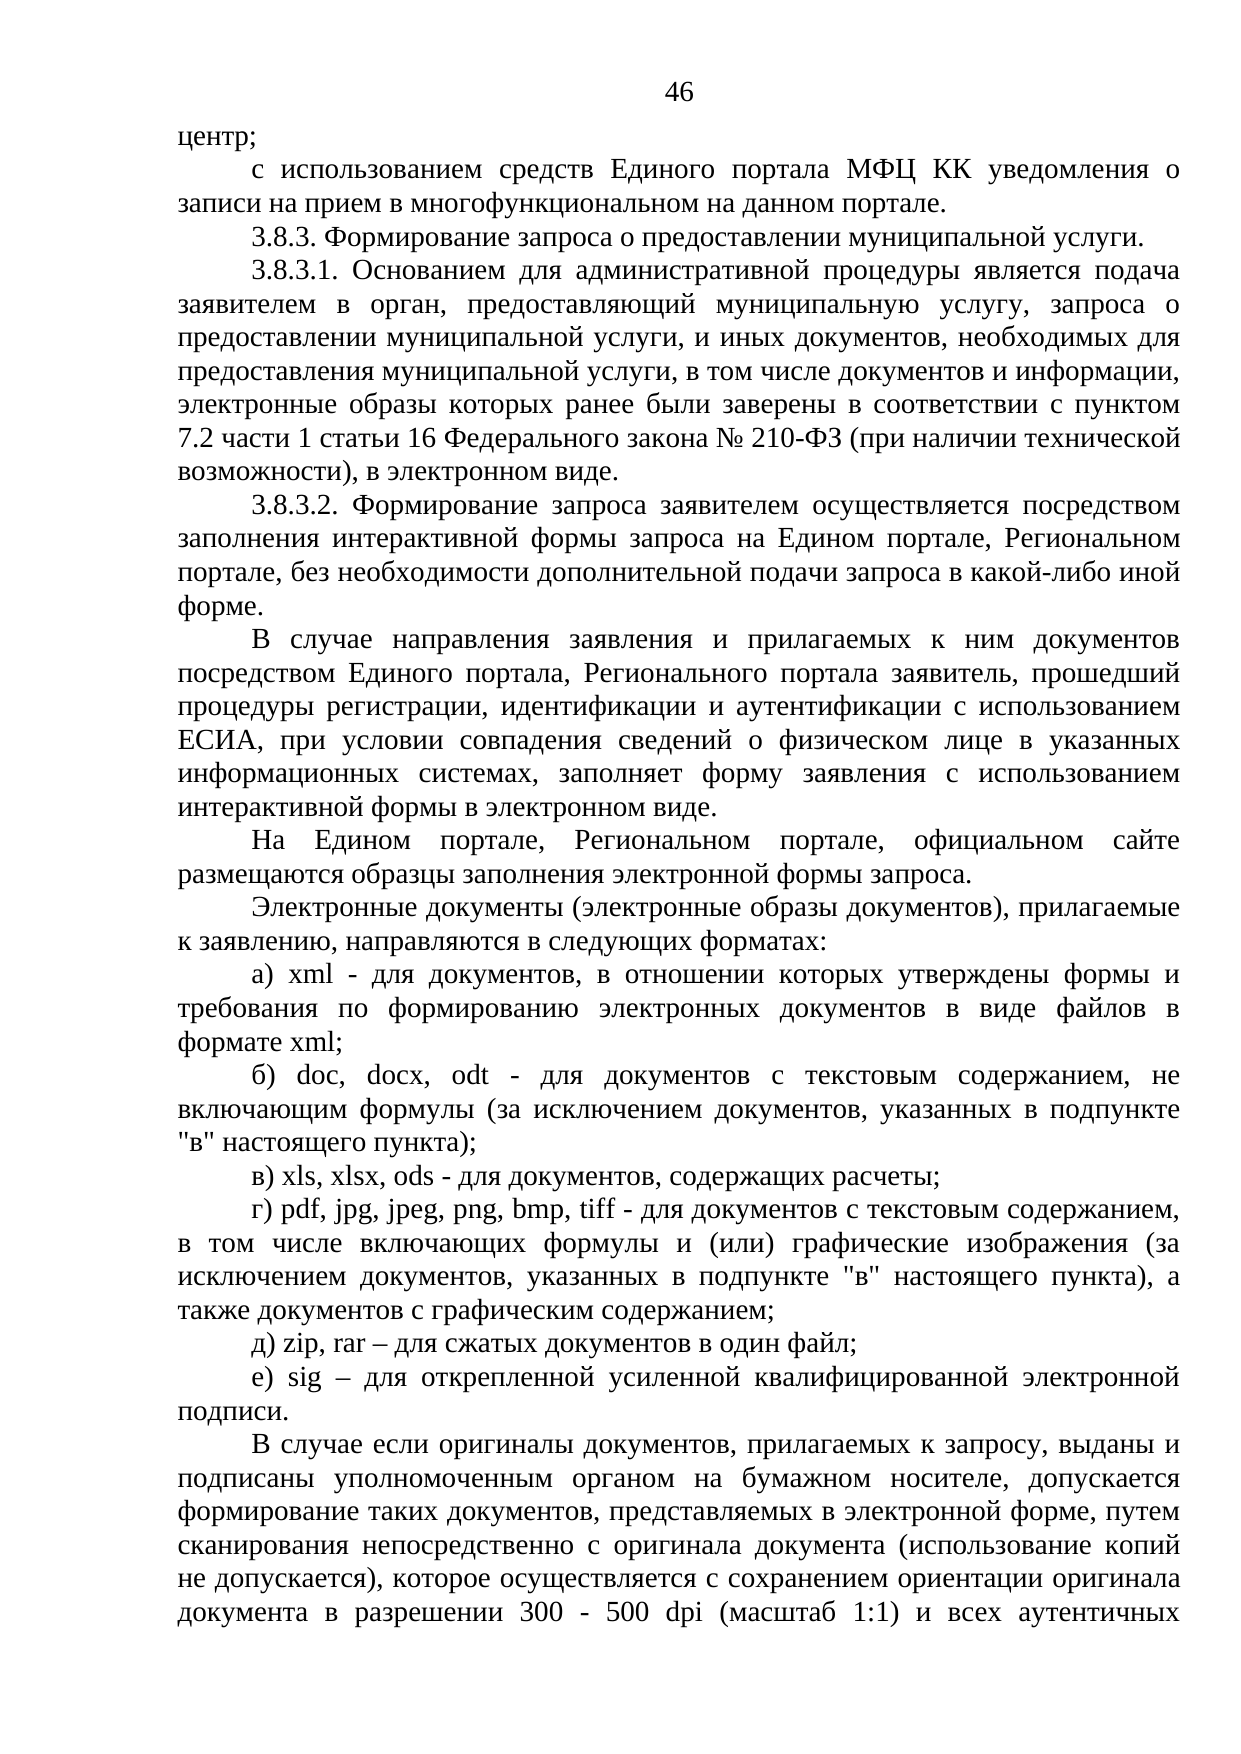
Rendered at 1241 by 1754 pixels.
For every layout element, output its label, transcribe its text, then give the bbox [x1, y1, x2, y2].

text 3.8.3.2. Формирование запроса заявителем осуществляется посредством заполнения интерактивной формы запроса на Едином портале, Региональном портале, без необходимости дополнительной подачи запроса в какой-либо иной форме. [177, 487, 1181, 621]
text е) sig – для открепленной усиленной квалифицированной электронной подписи. [177, 1359, 1181, 1426]
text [177, 1426, 1181, 1627]
text с использованием средств Единого портала МФЦ КК уведомления о записи на прием в многофункциональном на данном портале. [177, 152, 1181, 219]
text д) zip, rar – для сжатых документов в один файл; [177, 1326, 1181, 1359]
text б) doc, docx, odt - для документов с текстовым содержанием, не включающим формулы (за исключением документов, указанных в подпункте "в" настоящего пункта); [177, 1057, 1181, 1158]
text 3.8.3. Формирование запроса о предоставлении муниципальной услуги. [177, 219, 1181, 252]
text г) pdf, jpg, jpeg, png, bmp, tiff - для документов с текстовым содержанием, в том числе включающих формулы и (или) графические изображения (за исключением документов, указанных в подпункте "в" настоящего пункта), а также документов с графическим содержанием; [177, 1191, 1181, 1326]
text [177, 118, 1181, 152]
text в) xls, xlsx, ods - для документов, содержащих расчеты; [177, 1158, 1181, 1191]
text На Едином портале, Региональном портале, официальном сайте размещаются образцы заполнения электронной формы запроса. [177, 822, 1181, 889]
text Электронные документы (электронные образы документов), прилагаемые к заявлению, направляются в следующих форматах: [177, 889, 1181, 957]
text В случае направления заявления и прилагаемых к ним документов посредством Единого портала, Регионального портала заявитель, прошедший процедуры регистрации, идентификации и аутентификации с использованием ЕСИА, при условии совпадения сведений о физическом лице в указанных информационных системах, заполняет форму заявления с использованием интерактивной формы в электронном виде. [177, 621, 1181, 822]
text а) xml - для документов, в отношении которых утверждены формы и требования по формированию электронных документов в виде файлов в формате xml; [177, 957, 1181, 1057]
text 3.8.3.1. Основанием для административной процедуры является подача заявителем в орган, предоставляющий муниципальную услугу, запроса о предоставлении муниципальной услуги, и иных документов, необходимых для предоставления муниципальной услуги, в том числе документов и информации, электронные образы которых ранее были заверены в соответствии с пунктом 7.2 части 1 статьи 16 Федерального закона № 210-ФЗ (при наличии технической возможности), в электронном виде. [177, 252, 1181, 487]
